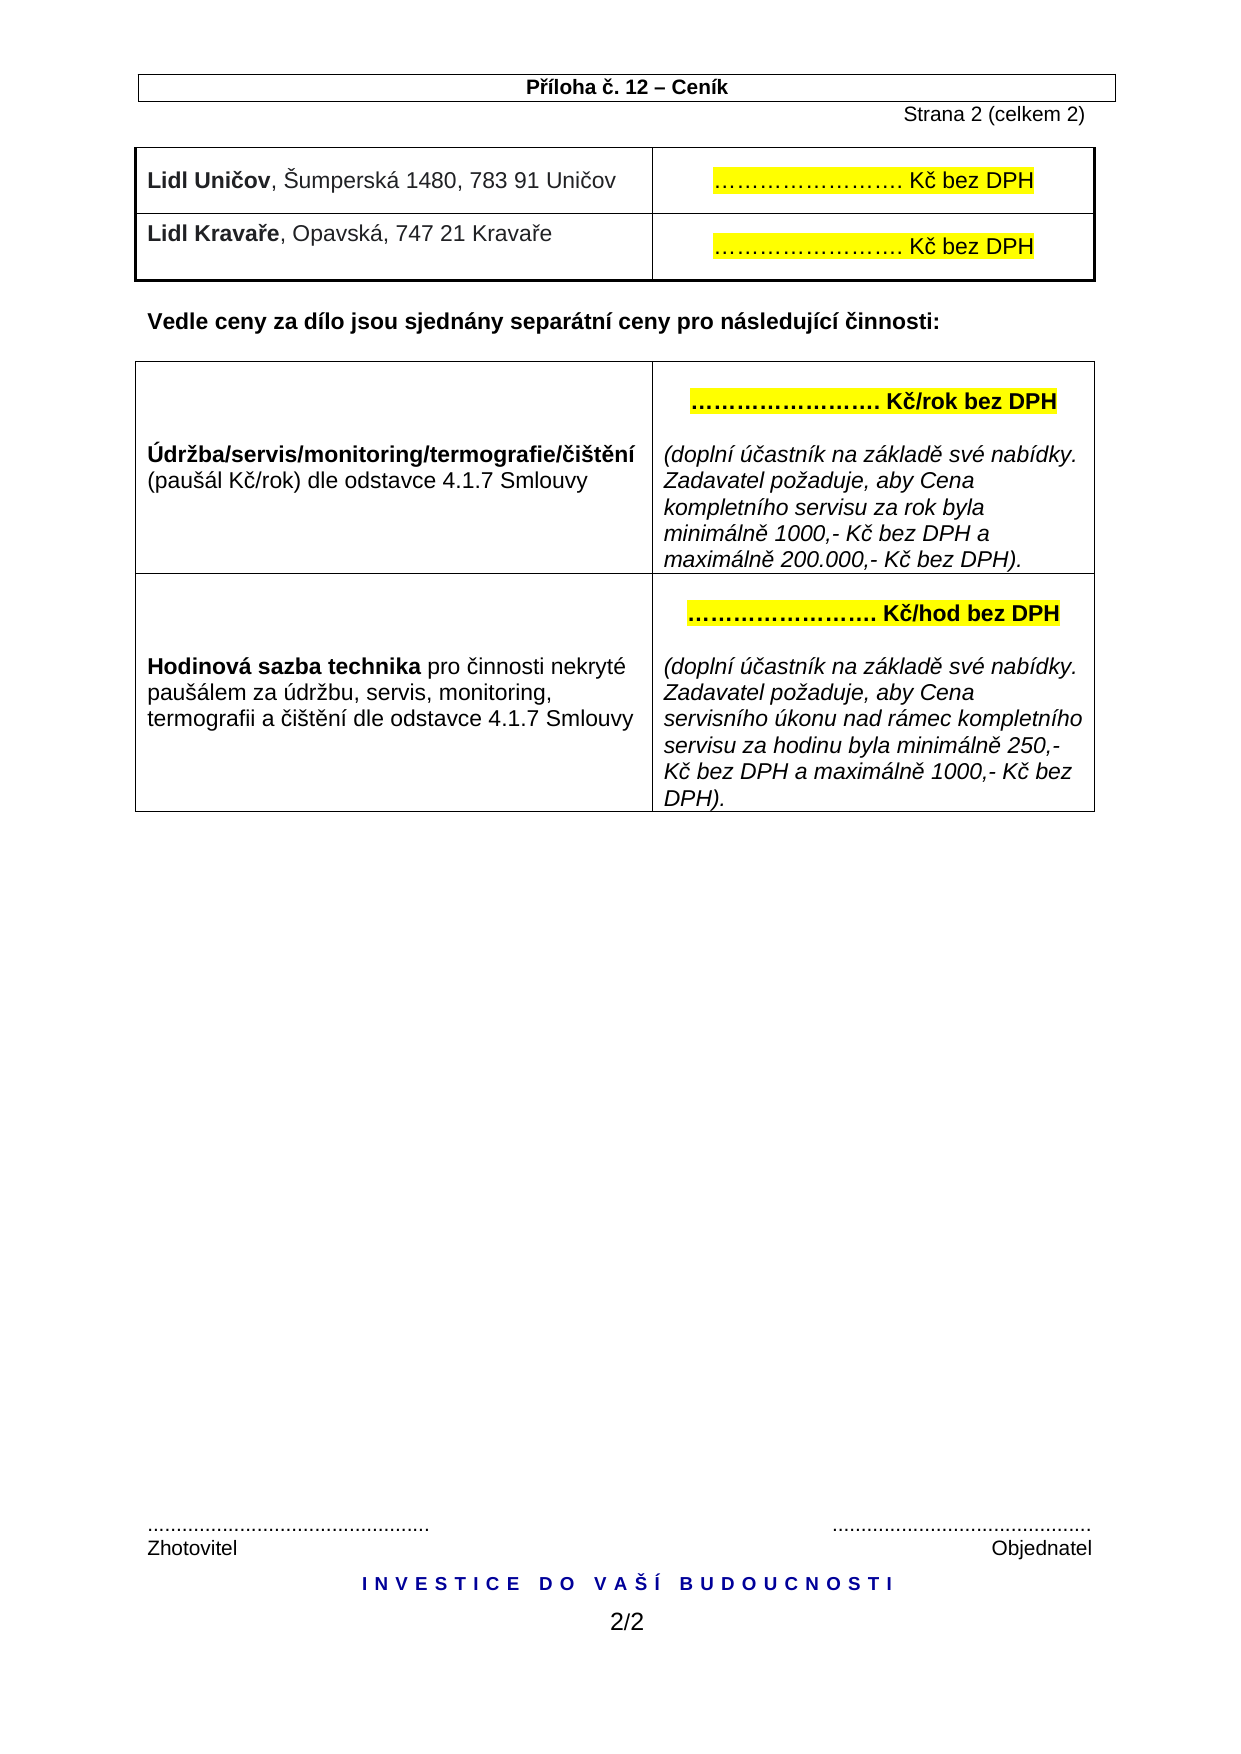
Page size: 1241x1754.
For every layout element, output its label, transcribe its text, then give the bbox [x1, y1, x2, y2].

table_cell ……………………. Kč/hod bez DPH (doplní účastník na základě své nabídky. Zadavatel požaduje, aby Cena servisního úkonu nad rámec kompletního servisu za hodinu byla minimálně 250,- Kč bez DPH a maximálně 1000,- Kč bez DPH). [653, 574, 1094, 811]
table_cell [653, 148, 1093, 213]
table_header ……………………. Kč/rok bez DPH (doplní účastník na základě své nabídky. Zadavatel požaduje, aby Cena kompletního servisu za rok byla minimálně 1000,- Kč bez DPH a maximálně 200.000,- Kč bez DPH). [653, 362, 1094, 573]
text Vedle ceny za dílo jsou sjednány separátní ceny pro následující činnosti: [147, 308, 1107, 334]
table_header Údržba/servis/monitoring/termografie/čištění (paušál Kč/rok) dle odstavce 4.1.7 Smlouvy [136, 362, 652, 573]
table_cell Hodinová sazba technika pro činnosti nekryté paušálem za údržbu, servis, monitoring, termografii a čištění dle odstavce 4.1.7 Smlouvy [136, 574, 652, 811]
table_cell ……………………. Kč bez DPH [653, 214, 1093, 278]
table_cell Lidl Uničov, Šumperská 1480, 783 91 Uničov [137, 148, 652, 213]
table_cell Lidl Kravaře, Opavská, 747 21 Kravaře [137, 214, 652, 278]
